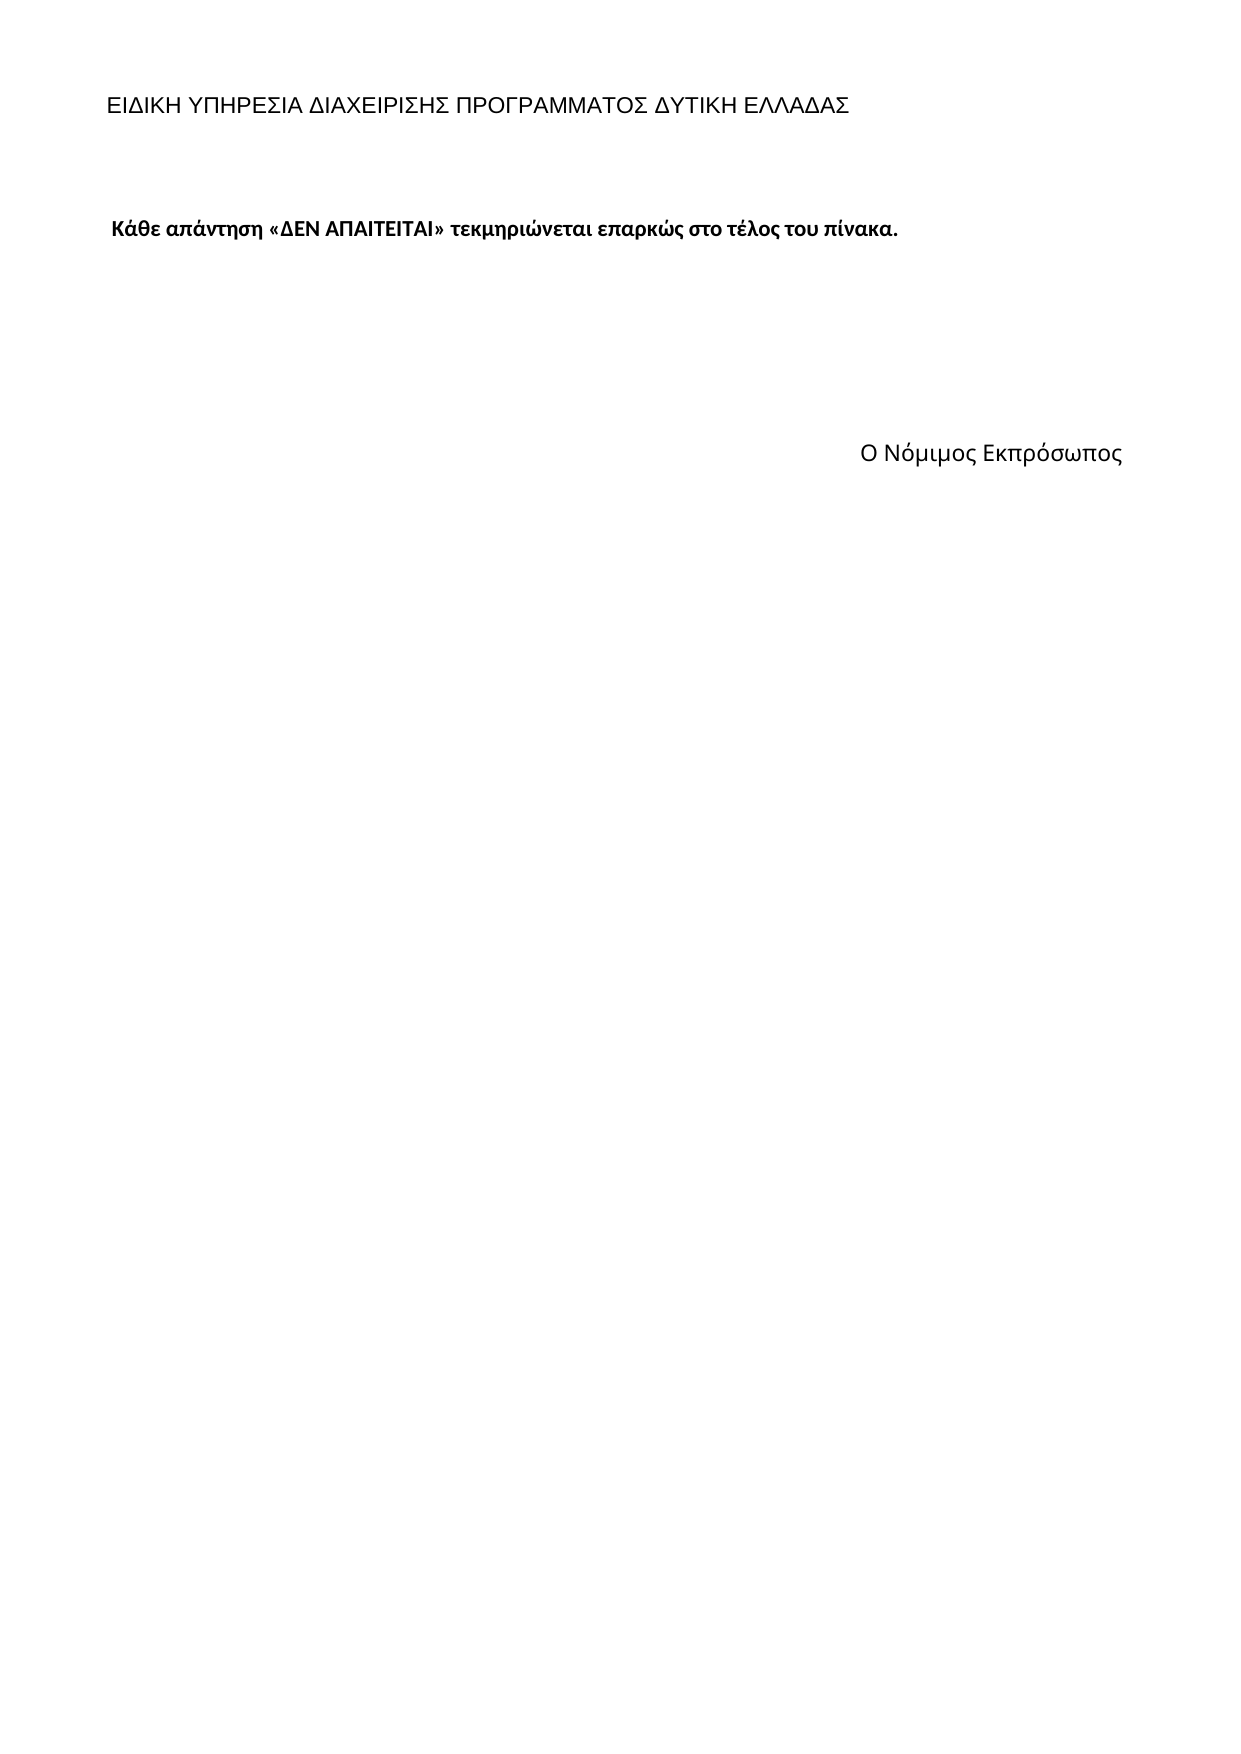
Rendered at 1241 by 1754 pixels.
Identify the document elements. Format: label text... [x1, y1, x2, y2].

text Κάθε απάντηση «ΔΕΝ ΑΠΑΙΤΕΙΤΑΙ» τεκμηριώνεται επαρκώς στο τέλος του πίνακα. [106, 214, 1122, 242]
text Ο Νόμιμος Εκπρόσωπος [143, 437, 1122, 469]
